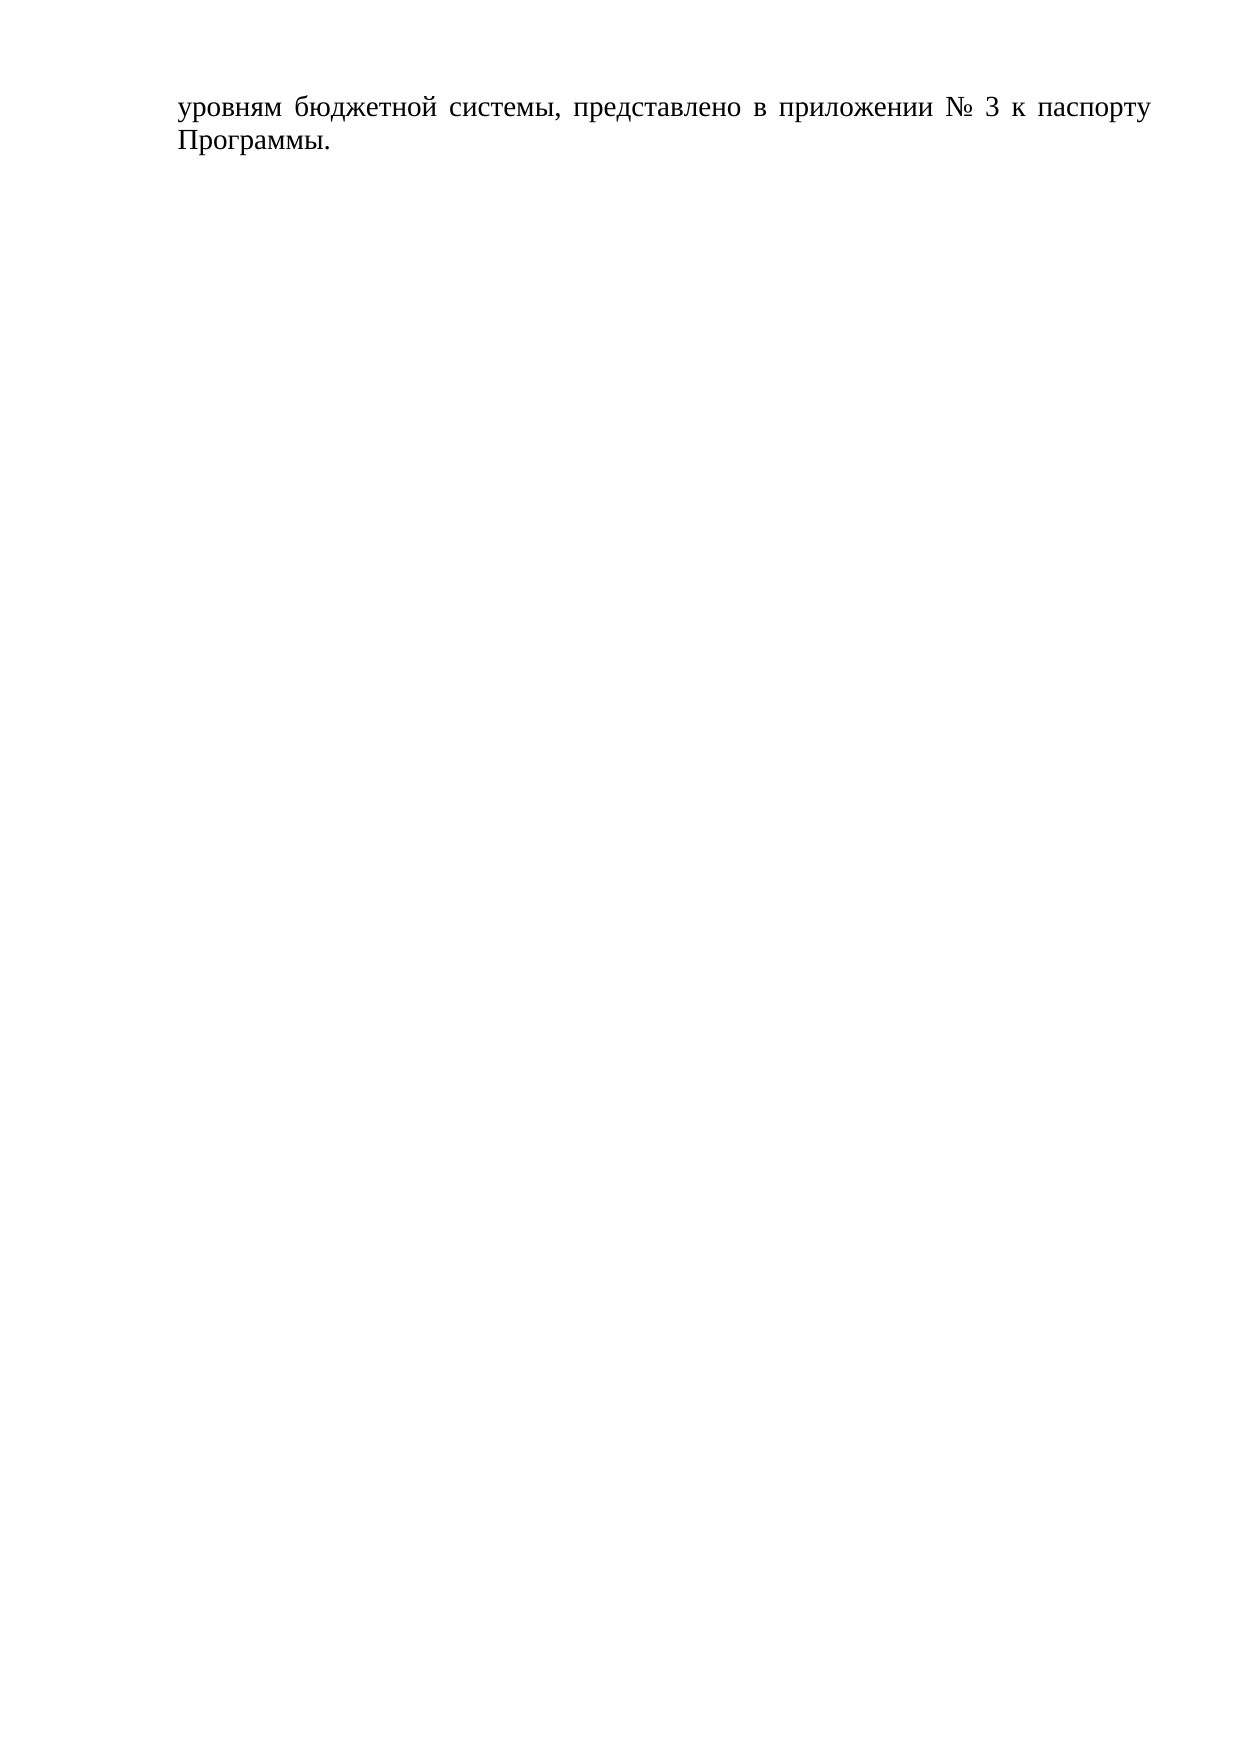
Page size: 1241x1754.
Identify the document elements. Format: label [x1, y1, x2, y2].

text [177, 89, 1152, 156]
